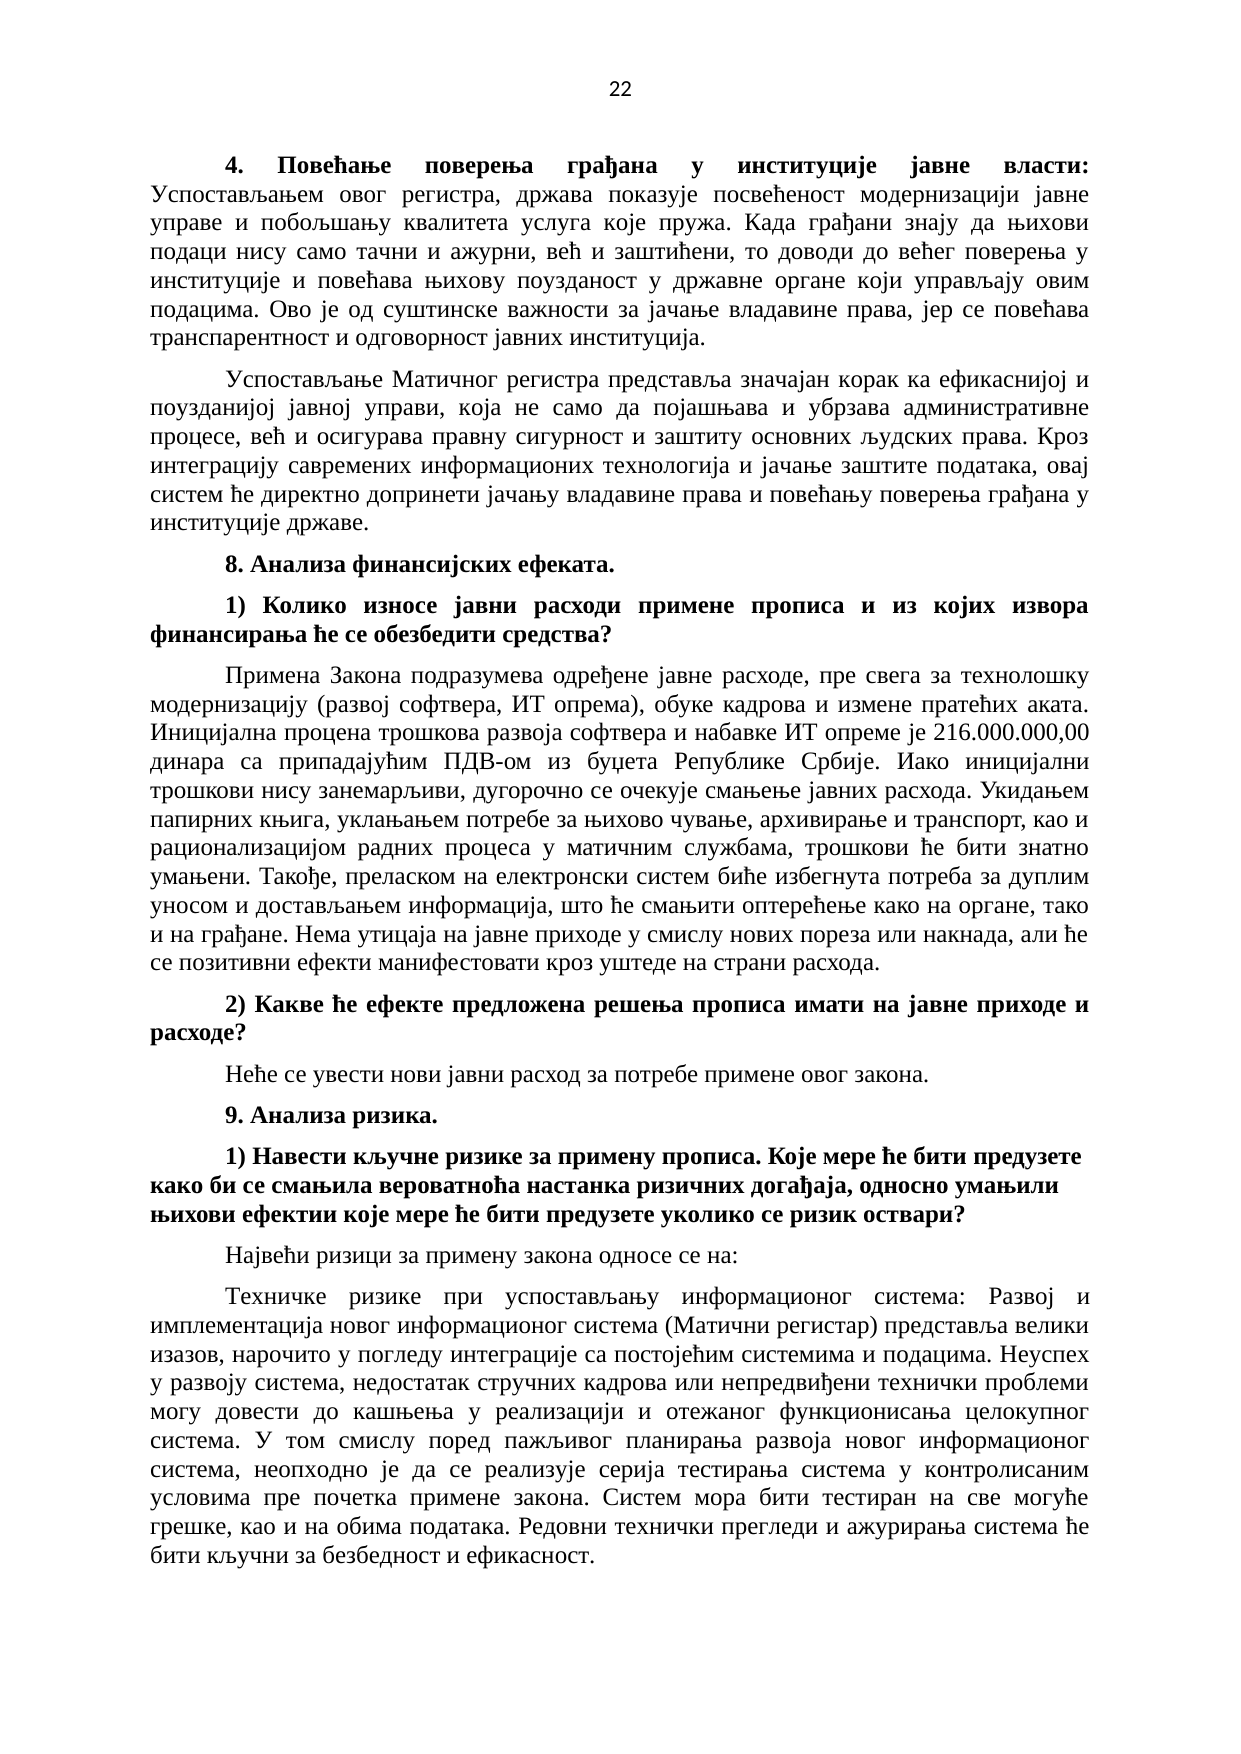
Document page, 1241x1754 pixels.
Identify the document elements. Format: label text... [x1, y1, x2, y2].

text 9. Анализа ризика. [150, 1100, 1090, 1129]
text 1) Колико износе јавни расходи примене прописа и из којих извора финансирања ће се обезбедити средства? [150, 590, 1090, 647]
text 4. Повећање поверења грађана у институције јавне власти: Успостављањем овог регистра, држава показује посвећеност модернизацији јавне управе и побољшању квалитета услуга које пружа. Када грађани знају да њихови подаци нису само тачни и ажурни, већ и заштићени, то доводи до већег поверења у институције и повећава њихову поузданост у државне органе који управљају овим подацима. Ово је од суштинске важности за јачање владавине права, јер се повећава транспарентност и одговорност јавних институција. [150, 150, 1090, 351]
text 2) Какве ће ефекте предложена решења прописа имати на јавне приходе и расходе? [150, 989, 1090, 1046]
text 1) Навести кључне ризике за примену прописа. Које мере ће бити предузете како би се смањила вероватноћа настанка ризичних догађаја, односно умањили њихови ефектии које мере ће бити предузете уколико се ризик оствари? [150, 1141, 1090, 1227]
text Највећи ризици за примену закона односе се на: [150, 1240, 1090, 1269]
text 8. Анализа финансијских ефеката. [150, 549, 1090, 577]
text Успостављање Матичног регистра представља значајан корак ка ефикаснијој и поузданијој јавној управи, која не само да појашњава и убрзава административне процесе, већ и осигурава правну сигурност и заштиту основних људских права. Кроз интеграцију савремених информационих технологија и јачање заштите података, овај систем ће директно допринети јачању владавине права и повећању поверења грађана у институције државе. [150, 364, 1090, 536]
text Техничке ризике при успостављању информационог система: Развој и имплементација новог информационог система (Матични регистар) представља велики изазов, нарочито у погледу интеграције са постојећим системима и подацима. Неуспех у развоју система, недостатак стручних кадрова или непредвиђени технички проблеми могу довести до кашњења у реализацији и отежаног функционисања целокупног система. У том смислу поред пажљивог планирања развоја новог информационог система, неопходно је да се реализује серија тестирања система у контролисаним условима пре почетка примене закона. Систем мора бити тестиран на све могуће грешке, као и на обима података. Редовни технички прегледи и ажурирања система ће бити кључни за безбедност и ефикасност. [150, 1281, 1090, 1569]
text Примена Закона подразумева одређене јавне расходе, пре свега за технолошку модернизацију (развој софтвера, ИТ опрема), обуке кадрова и измене пратећих аката. Иницијална процена трошкова развоја софтвера и набавке ИТ опреме је 216.000.000,00 динара са припадајућим ПДВ-ом из буџета Републике Србије. Иако иницијални трошкови нису занемарљиви, дугорочно се очекује смањење јавних расхода. Укидањем папирних књига, уклањањем потребе за њихово чување, архивирање и транспорт, као и рационализацијом радних процеса у матичним службама, трошкови ће бити знатно умањени. Такође, преласком на електронски систем биће избегнута потреба за дуплим уносом и достављањем информација, што ће смањити оптерећење како на органе, тако и на грађане. Нема утицаја на јавне приходе у смислу нових пореза или накнада, али ће се позитивни ефекти манифестовати кроз уштеде на страни расхода. [150, 660, 1090, 976]
text Неће се увести нови јавни расход за потребе примене овог закона. [150, 1059, 1090, 1087]
